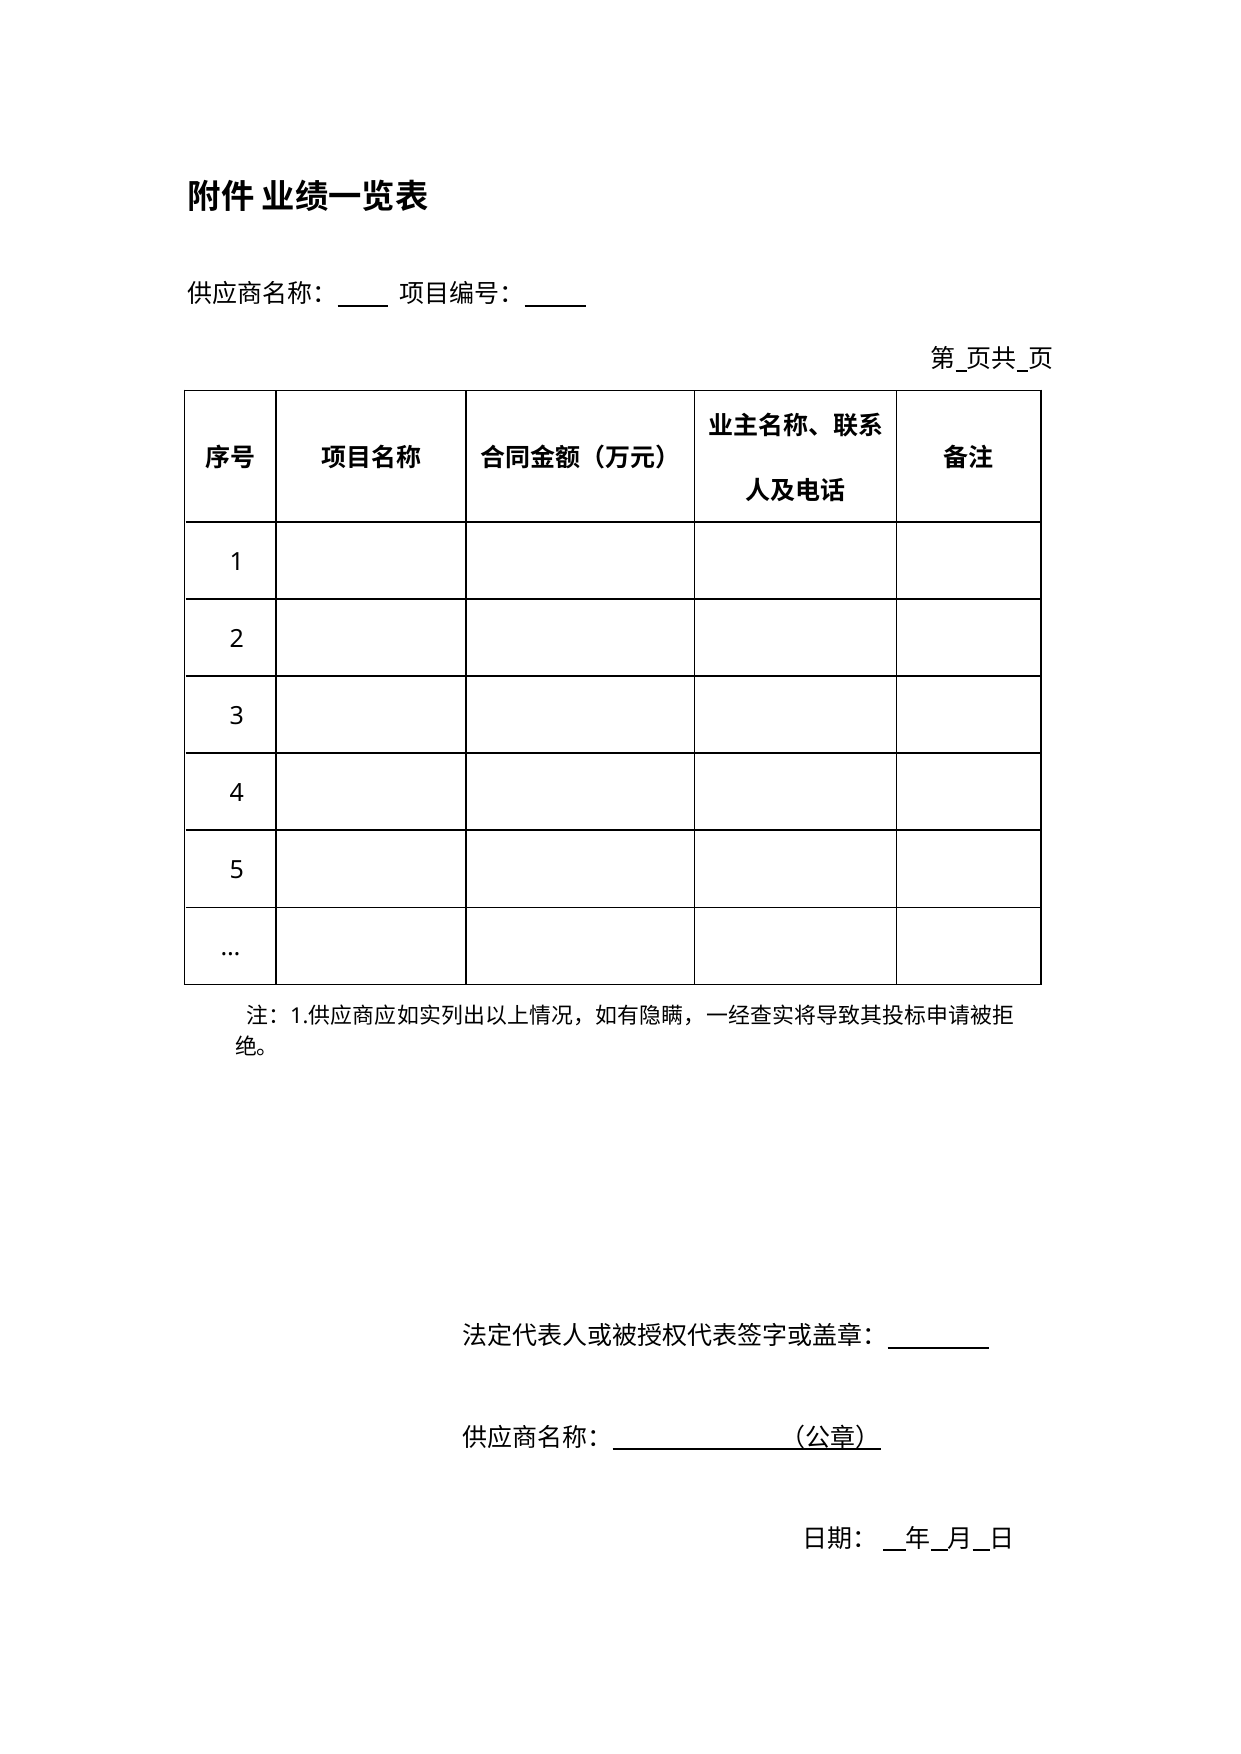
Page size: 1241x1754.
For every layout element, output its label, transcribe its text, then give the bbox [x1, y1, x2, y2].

table_cell [897, 523, 1040, 598]
table_cell [897, 677, 1040, 752]
table_cell [897, 831, 1040, 906]
table_header 备注 [897, 391, 1040, 521]
table_cell [277, 523, 465, 598]
table_cell … [185, 908, 275, 983]
table_cell [695, 677, 896, 752]
table_cell [467, 754, 694, 829]
table_cell [277, 754, 465, 829]
table_header 合同金额（万元） [467, 391, 694, 521]
table_header 项目名称 [277, 391, 465, 521]
text 供应商名称： （公章） [187, 1403, 1069, 1468]
table_cell [277, 677, 465, 752]
text 供应商名称： 项目编号： [187, 259, 1053, 324]
table_cell [695, 600, 896, 675]
text 附件 业绩一览表 [187, 162, 1053, 227]
table_cell [467, 523, 694, 598]
text 注：1.供应商应如实列出以上情况，如有隐瞒，一经查实将导致其投标申请被拒绝。 [235, 998, 1016, 1061]
table_cell [695, 523, 896, 598]
table_cell [695, 908, 896, 983]
table_cell [467, 600, 694, 675]
table_cell [467, 908, 694, 983]
table_cell 4 [185, 753, 275, 829]
table_cell [897, 754, 1040, 829]
table_cell [277, 908, 465, 983]
table_header 业主名称、联系人及电话 [695, 391, 896, 521]
table_cell [695, 754, 896, 829]
text 第 页共 页 [187, 324, 1053, 389]
table_cell 1 [185, 522, 275, 598]
table_cell [695, 831, 896, 906]
text 法定代表人或被授权代表签字或盖章： [187, 1301, 1069, 1366]
table_cell [897, 908, 1040, 983]
table_cell [467, 831, 694, 906]
table_cell [277, 600, 465, 675]
text 日期： 年 月 日 [187, 1504, 1053, 1569]
table_cell [467, 677, 694, 752]
table_header 序号 [185, 391, 275, 521]
table_cell 2 [185, 599, 275, 675]
table_cell [277, 831, 465, 906]
table_cell 3 [185, 676, 275, 752]
table_cell 5 [185, 830, 275, 906]
table_cell [897, 600, 1040, 675]
